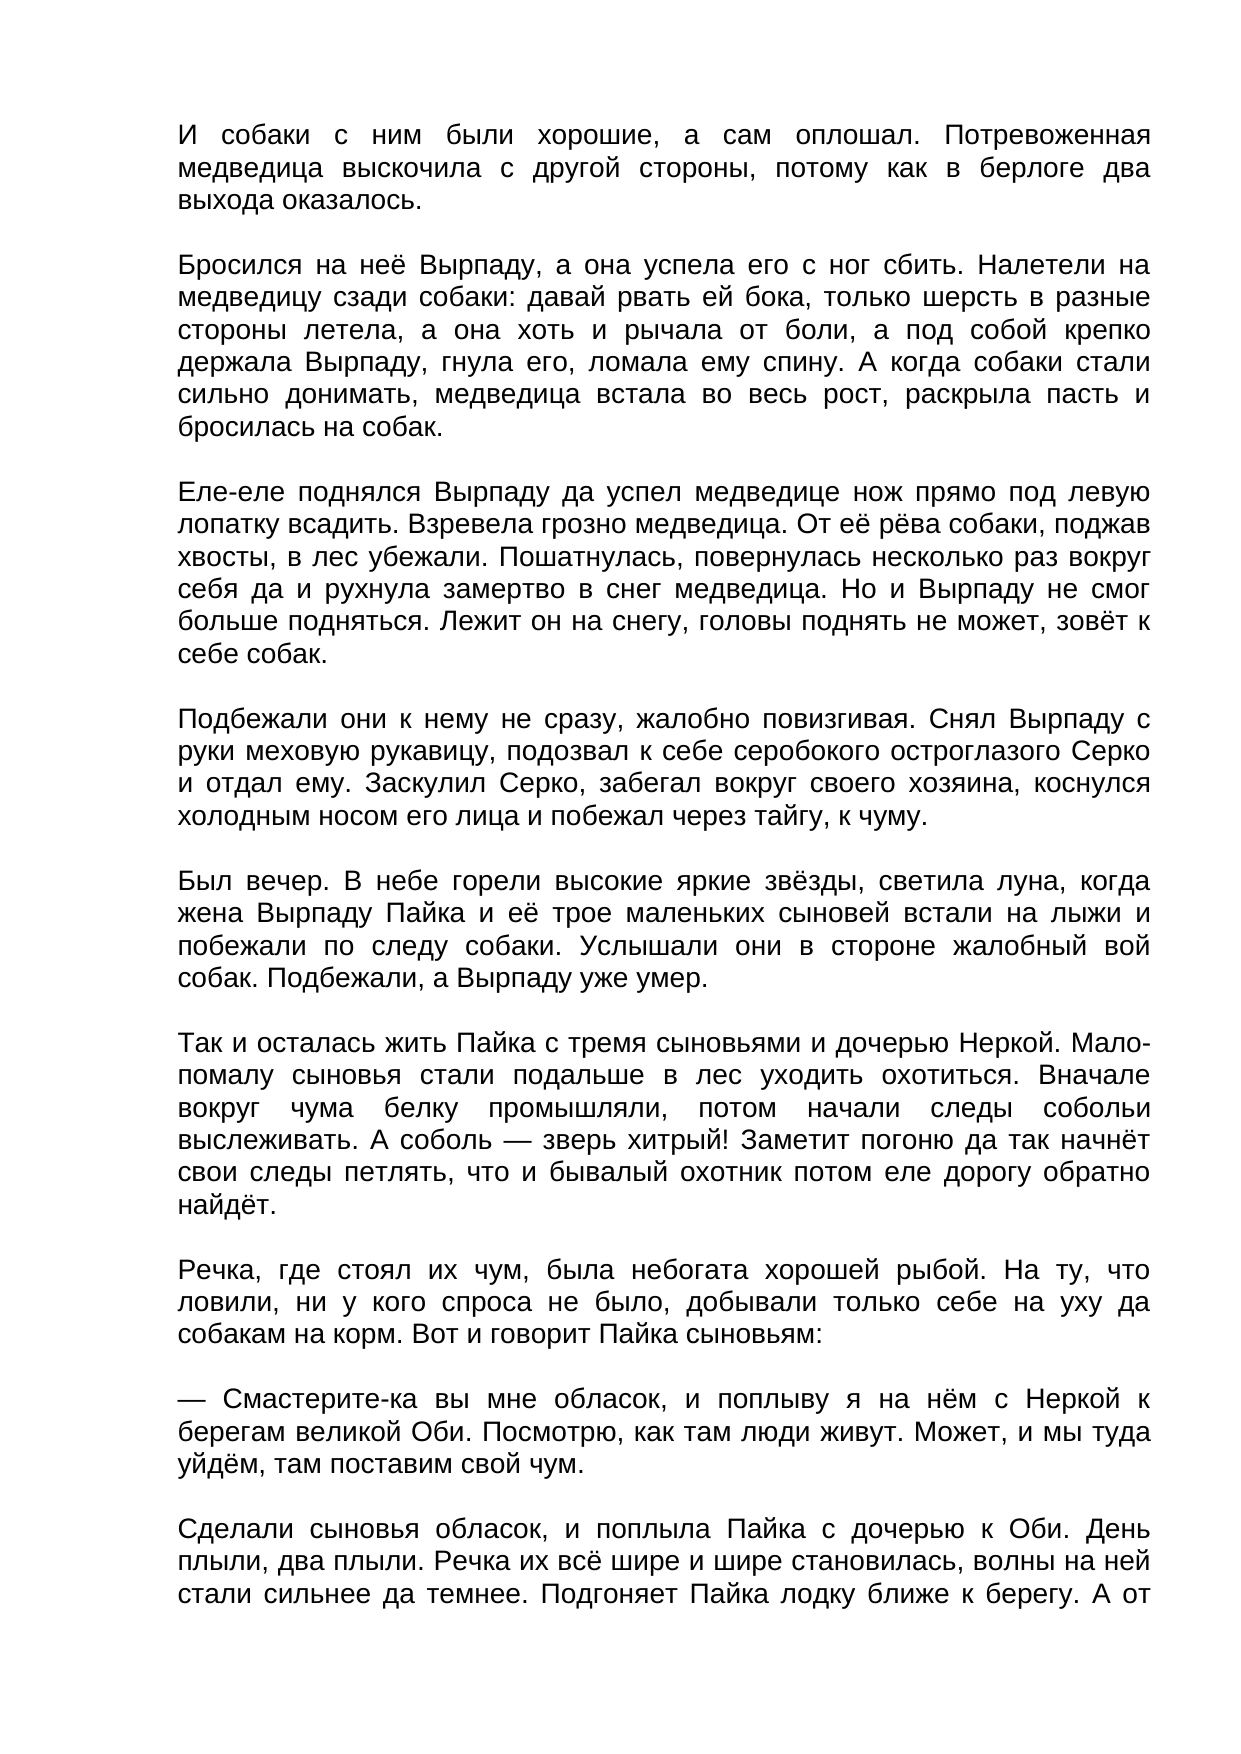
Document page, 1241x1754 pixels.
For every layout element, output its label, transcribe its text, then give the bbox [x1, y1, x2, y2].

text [177, 1512, 1152, 1609]
text — Смастерите-ка вы мне обласок, и поплыву я на нём с Неркой к берегам великой Оби. Посмотрю, как там люди живут. Может, и мы туда уйдём, там поставим свой чум. [177, 1382, 1152, 1479]
text Бросился на неё Вырпаду, а она успела его с ног сбить. Налетели на медведицу сзади собаки: давай рвать ей бока, только шерсть в разные стороны летела, а она хоть и рычала от боли, а под собой крепко держала Вырпаду, гнула его, ломала ему спину. А когда собаки стали сильно донимать, медведица встала во весь рост, раскрыла пасть и бросилась на собак. [177, 248, 1152, 442]
text Речка, где стоял их чум, была небогата хорошей рыбой. На ту, что ловили, ни у кого спроса не было, добывали только себе на уху да собакам на корм. Вот и говорит Пайка сыновьям: [177, 1253, 1152, 1350]
text Подбежали они к нему не сразу, жалобно повизгивая. Снял Вырпаду с руки меховую рукавицу, подозвал к себе серобокого остроглазого Серко и отдал ему. Заскулил Серко, забегал вокруг своего хозяина, коснулся холодным носом его лица и побежал через тайгу, к чуму. [177, 702, 1152, 831]
text Еле-еле поднялся Вырпаду да успел медведице нож прямо под левую лопатку всадить. Взревела грозно медведица. От её рёва собаки, поджав хвосты, в лес убежали. Пошатнулась, повернулась несколько раз вокруг себя да и рухнула замертво в снег медведица. Но и Вырпаду не смог больше подняться. Лежит он на снегу, головы поднять не может, зовёт к себе собак. [177, 475, 1152, 669]
text Так и осталась жить Пайка с тремя сыновьями и дочерью Неркой. Мало-помалу сыновья стали подальше в лес уходить охотиться. Вначале вокруг чума белку промышляли, потом начали следы собольи выслеживать. А соболь — зверь хитрый! Заметит погоню да так начнёт свои следы петлять, что и бывалый охотник потом еле дорогу обратно найдёт. [177, 1026, 1152, 1220]
text Был вечер. В небе горели высокие яркие звёзды, светила луна, когда жена Вырпаду Пайка и её трое маленьких сыновей встали на лыжи и побежали по следу собаки. Услышали они в стороне жалобный вой собак. Подбежали, а Вырпаду уже умер. [177, 864, 1152, 993]
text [177, 118, 1152, 215]
